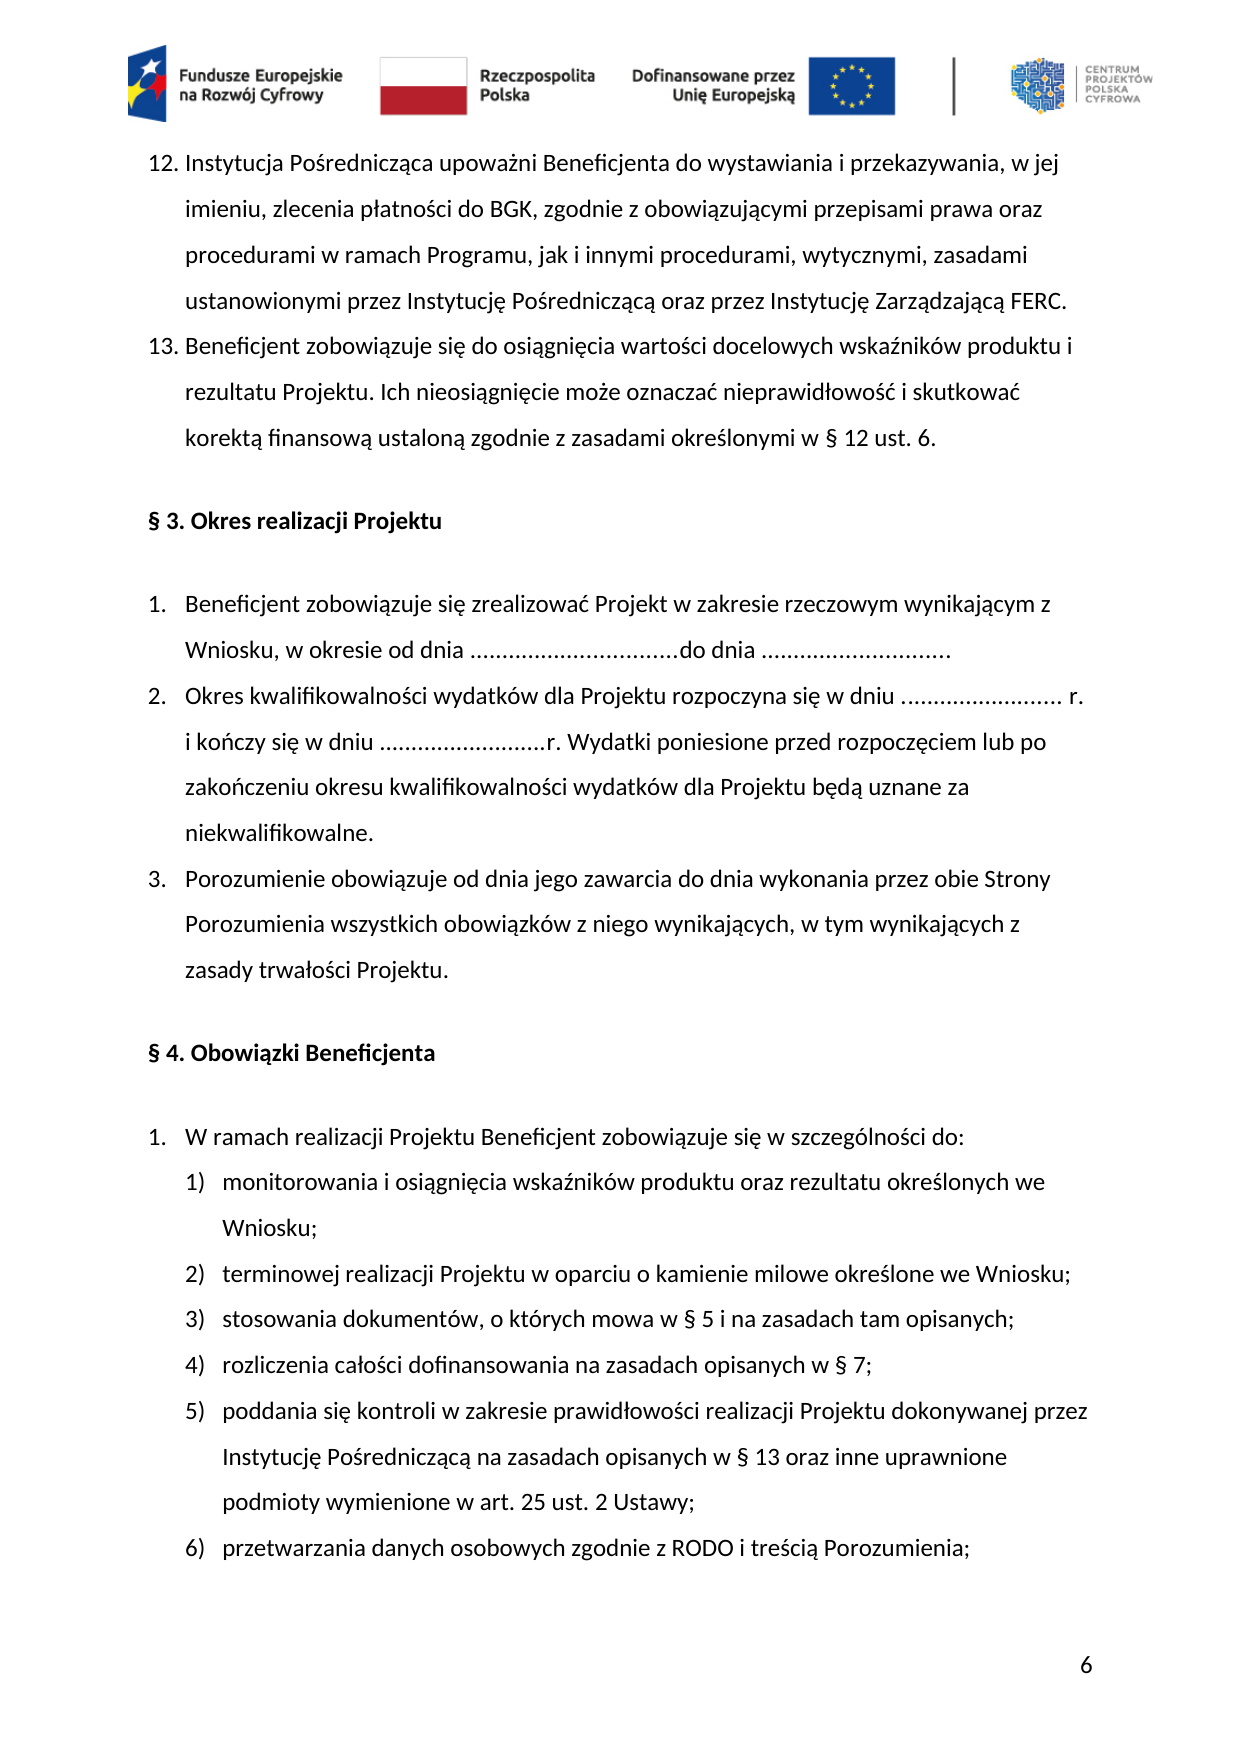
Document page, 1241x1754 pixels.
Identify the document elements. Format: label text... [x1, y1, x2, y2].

list terminowej realizacji Projektu w oparciu o kamienie milowe określone we Wniosku; [185, 1258, 1093, 1288]
list Beneficjent zobowiązuje się do osiągnięcia wartości docelowych wskaźników produktu i rezultatu Projektu. Ich nieosiągnięcie może oznaczać nieprawidłowość i skutkować korektą finansową ustaloną zgodnie z zasadami określonymi w § 12 ust. 6. [148, 331, 1093, 452]
picture [128, 45, 1153, 122]
list przetwarzania danych osobowych zgodnie z RODO i treścią Porozumienia; [185, 1532, 1093, 1563]
subtitle § 3. Okres realizacji Projektu [148, 505, 1093, 536]
list monitorowania i osiągnięcia wskaźników produktu oraz rezultatu określonych we Wniosku; [185, 1166, 1093, 1243]
list Okres kwalifikowalności wydatków dla Projektu rozpoczyna się w dniu . r. i kończy się w dniu r. Wydatki poniesione przed rozpoczęciem lub po zakończeniu okresu kwalifikowalności wydatków dla Projektu będą uznane za niekwalifikowalne. [148, 680, 1093, 848]
list rozliczenia całości dofinansowania na zasadach opisanych w § 7; [185, 1349, 1093, 1380]
subtitle § 4. Obowiązki Beneficjenta [148, 1037, 1093, 1068]
list Instytucja Pośrednicząca upoważni Beneficjenta do wystawiania i przekazywania, w jej imieniu, zlecenia płatności do BGK, zgodnie z obowiązującymi przepisami prawa oraz procedurami w ramach Programu, jak i innymi procedurami, wytycznymi, zasadami ustanowionymi przez Instytucję Pośredniczącą oraz przez Instytucję Zarządzającą FERC. [148, 148, 1093, 315]
list Porozumienie obowiązuje od dnia jego zawarcia do dnia wykonania przez obie Strony Porozumienia wszystkich obowiązków z niego wynikających, w tym wynikających z zasady trwałości Projektu. [148, 863, 1093, 985]
list W ramach realizacji Projektu Beneficjent zobowiązuje się w szczególności do: [148, 1121, 1093, 1151]
list Beneficjent zobowiązuje się zrealizować Projekt w zakresie rzeczowym wynikającym z Wniosku, w okresie od dnia do dnia . [148, 588, 1093, 665]
list stosowania dokumentów, o których mowa w § 5 i na zasadach tam opisanych; [185, 1304, 1093, 1334]
list poddania się kontroli w zakresie prawidłowości realizacji Projektu dokonywanej przez Instytucję Pośredniczącą na zasadach opisanych w § 13 oraz inne uprawnione podmioty wymienione w art. 25 ust. 2 Ustawy; [185, 1395, 1093, 1517]
